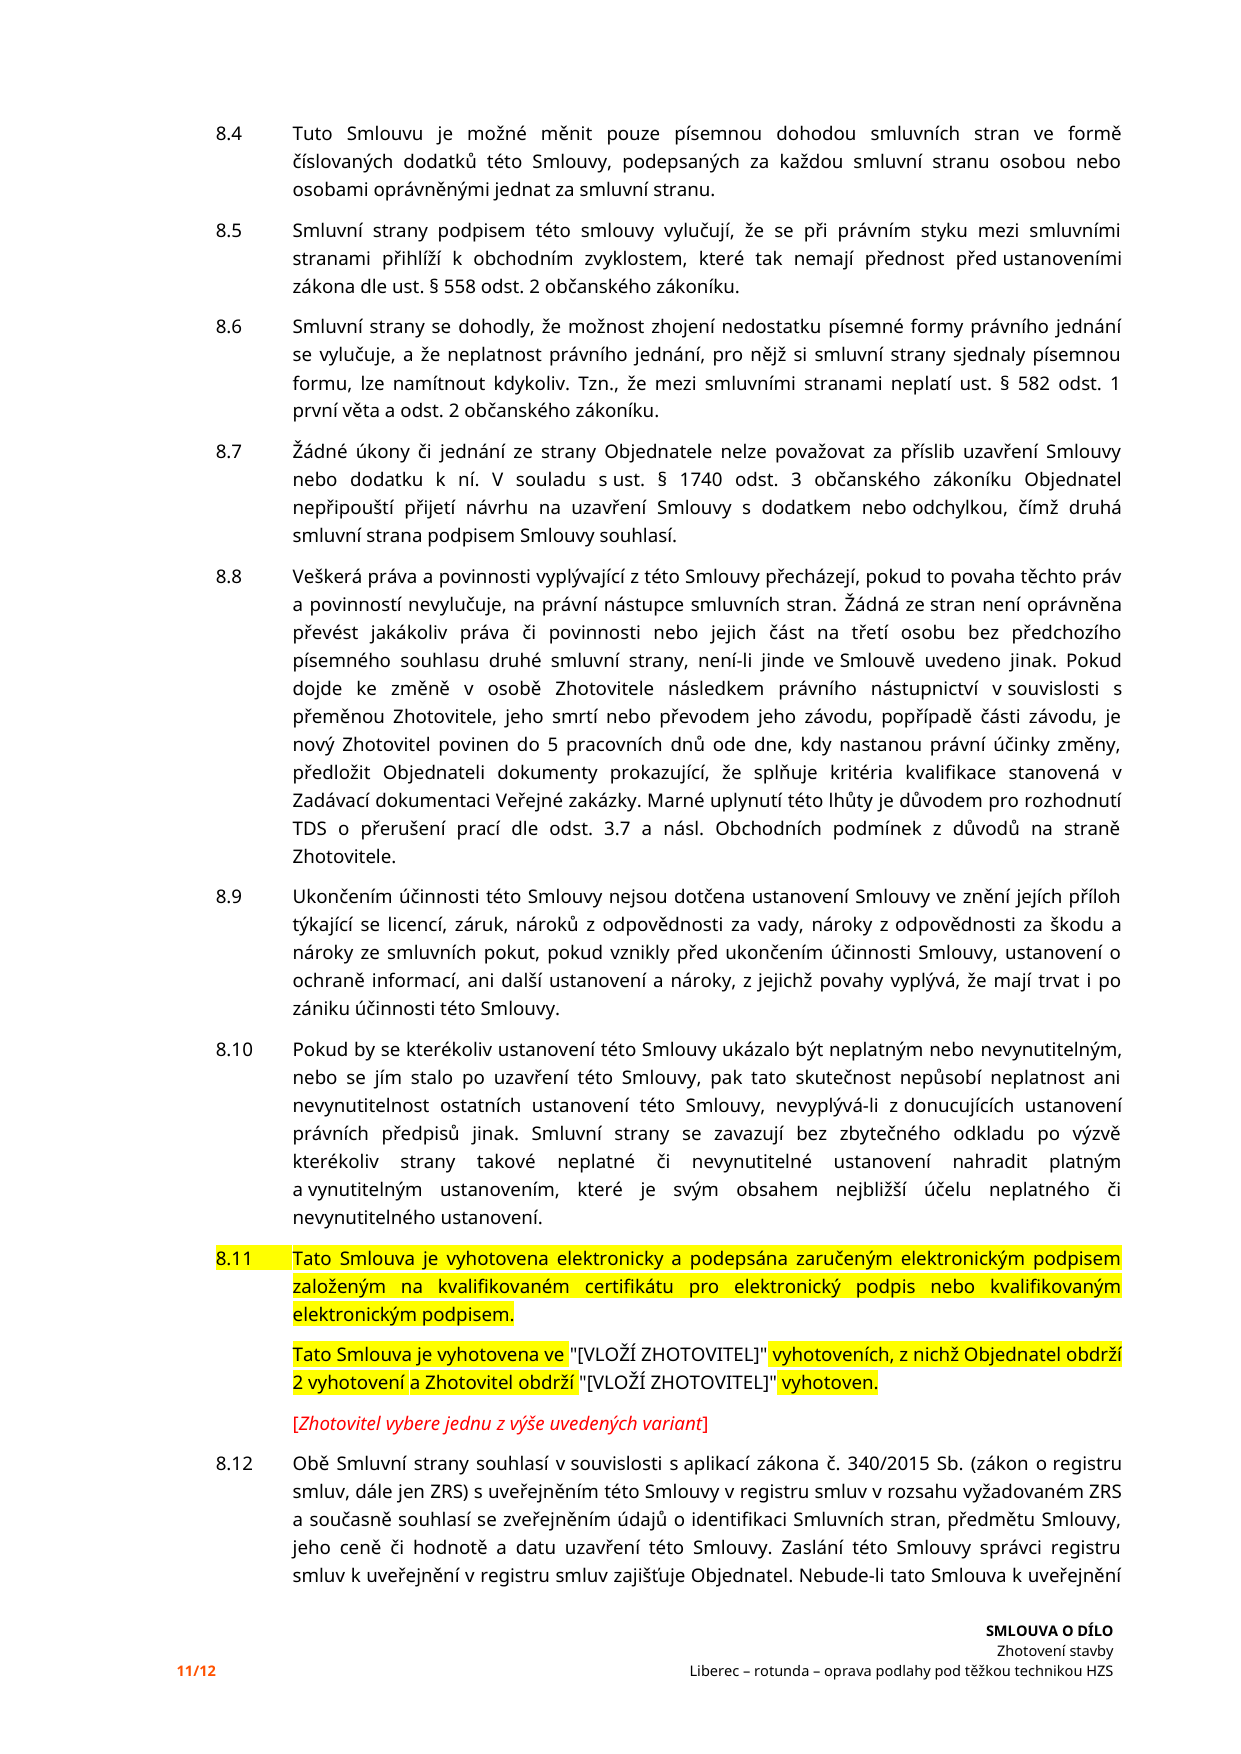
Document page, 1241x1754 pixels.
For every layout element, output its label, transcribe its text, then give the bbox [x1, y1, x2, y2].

text Tuto Smlouvu je možné měnit pouze písemnou dohodou smluvních stran ve formě číslovaných dodatků této Smlouvy, podepsaných za každou smluvní stranu osobou nebo osobami oprávněnými jednat za smluvní stranu. [216, 121, 1122, 202]
text Veškerá práva a povinnosti vyplývající z této Smlouvy přecházejí, pokud to povaha těchto práv a povinností nevylučuje, na právní nástupce smluvních stran. Žádná ze stran není oprávněna převést jakákoliv práva či povinnosti nebo jejich část na třetí osobu bez předchozího písemného souhlasu druhé smluvní strany, není-li jinde ve Smlouvě uvedeno jinak. Pokud dojde ke změně v osobě Zhotovitele následkem právního nástupnictví v souvislosti s přeměnou Zhotovitele, jeho smrtí nebo převodem jeho závodu, popřípadě části závodu, je nový Zhotovitel povinen do 5 pracovních dnů ode dne, kdy nastanou právní účinky změny, předložit Objednateli dokumenty prokazující, že splňuje kritéria kvalifikace stanovená v Zadávací dokumentaci Veřejné zakázky. Marné uplynutí této lhůty je důvodem pro rozhodnutí TDS o přerušení prací dle odst. 3.7 a násl. Obchodních podmínek z důvodů na straně Zhotovitele. [216, 563, 1122, 869]
text Smluvní strany podpisem této smlouvy vylučují, že se při právním styku mezi smluvními stranami přihlíží k obchodním zvyklostem, které tak nemají přednost před ustanoveními zákona dle ust. § 558 odst. 2 občanského zákoníku. [216, 217, 1122, 299]
text Pokud by se kterékoliv ustanovení této Smlouvy ukázalo být neplatným nebo nevynutitelným, nebo se jím stalo po uzavření této Smlouvy, pak tato skutečnost nepůsobí neplatnost ani nevynutitelnost ostatních ustanovení této Smlouvy, nevyplývá-li z donucujících ustanovení právních předpisů jinak. Smluvní strany se zavazují bez zbytečného odkladu po výzvě kterékoliv strany takové neplatné či nevynutitelné ustanovení nahradit platným a vynutitelným ustanovením, které je svým obsahem nejbližší účelu neplatného či nevynutitelného ustanovení. [216, 1036, 1122, 1230]
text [216, 1451, 1122, 1588]
list Tato Smlouva je vyhotovena ve "[VLOŽÍ ZHOTOVITEL]" vyhotoveních, z nichž Objednatel obdrží 2 vyhotovení a Zhotovitel obdrží "[VLOŽÍ ZHOTOVITEL]" vyhotoven. [292, 1341, 1122, 1395]
text Ukončením účinnosti této Smlouvy nejsou dotčena ustanovení Smlouvy ve znění jejích příloh týkající se licencí, záruk, nároků z odpovědnosti za vady, nároky z odpovědnosti za škodu a nároky ze smluvních pokut, pokud vznikly před ukončením účinnosti Smlouvy, ustanovení o ochraně informací, ani další ustanovení a nároky, z jejichž povahy vyplývá, že mají trvat i po zániku účinnosti této Smlouvy. [216, 884, 1122, 1021]
text Tato Smlouva je vyhotovena elektronicky a podepsána zaručeným elektronickým podpisem založeným na kvalifikovaném certifikátu pro elektronický podpis nebo kvalifikovaným elektronickým podpisem. [216, 1253, 1122, 1326]
text Smluvní strany se dohodly, že možnost zhojení nedostatku písemné formy právního jednání se vylučuje, a že neplatnost právního jednání, pro nějž si smluvní strany sjednaly písemnou formu, lze namítnout kdykoliv. Tzn., že mezi smluvními stranami neplatí ust. § 582 odst. 1 první věta a odst. 2 občanského zákoníku. [216, 314, 1122, 423]
text Žádné úkony či jednání ze strany Objednatele nelze považovat za příslib uzavření Smlouvy nebo dodatku k ní. V souladu s ust. § 1740 odst. 3 občanského zákoníku Objednatel nepřipouští přijetí návrhu na uzavření Smlouvy s dodatkem nebo odchylkou, čímž druhá smluvní strana podpisem Smlouvy souhlasí. [216, 438, 1122, 548]
list [Zhotovitel vybere jednu z výše uvedených variant] [292, 1410, 1122, 1436]
